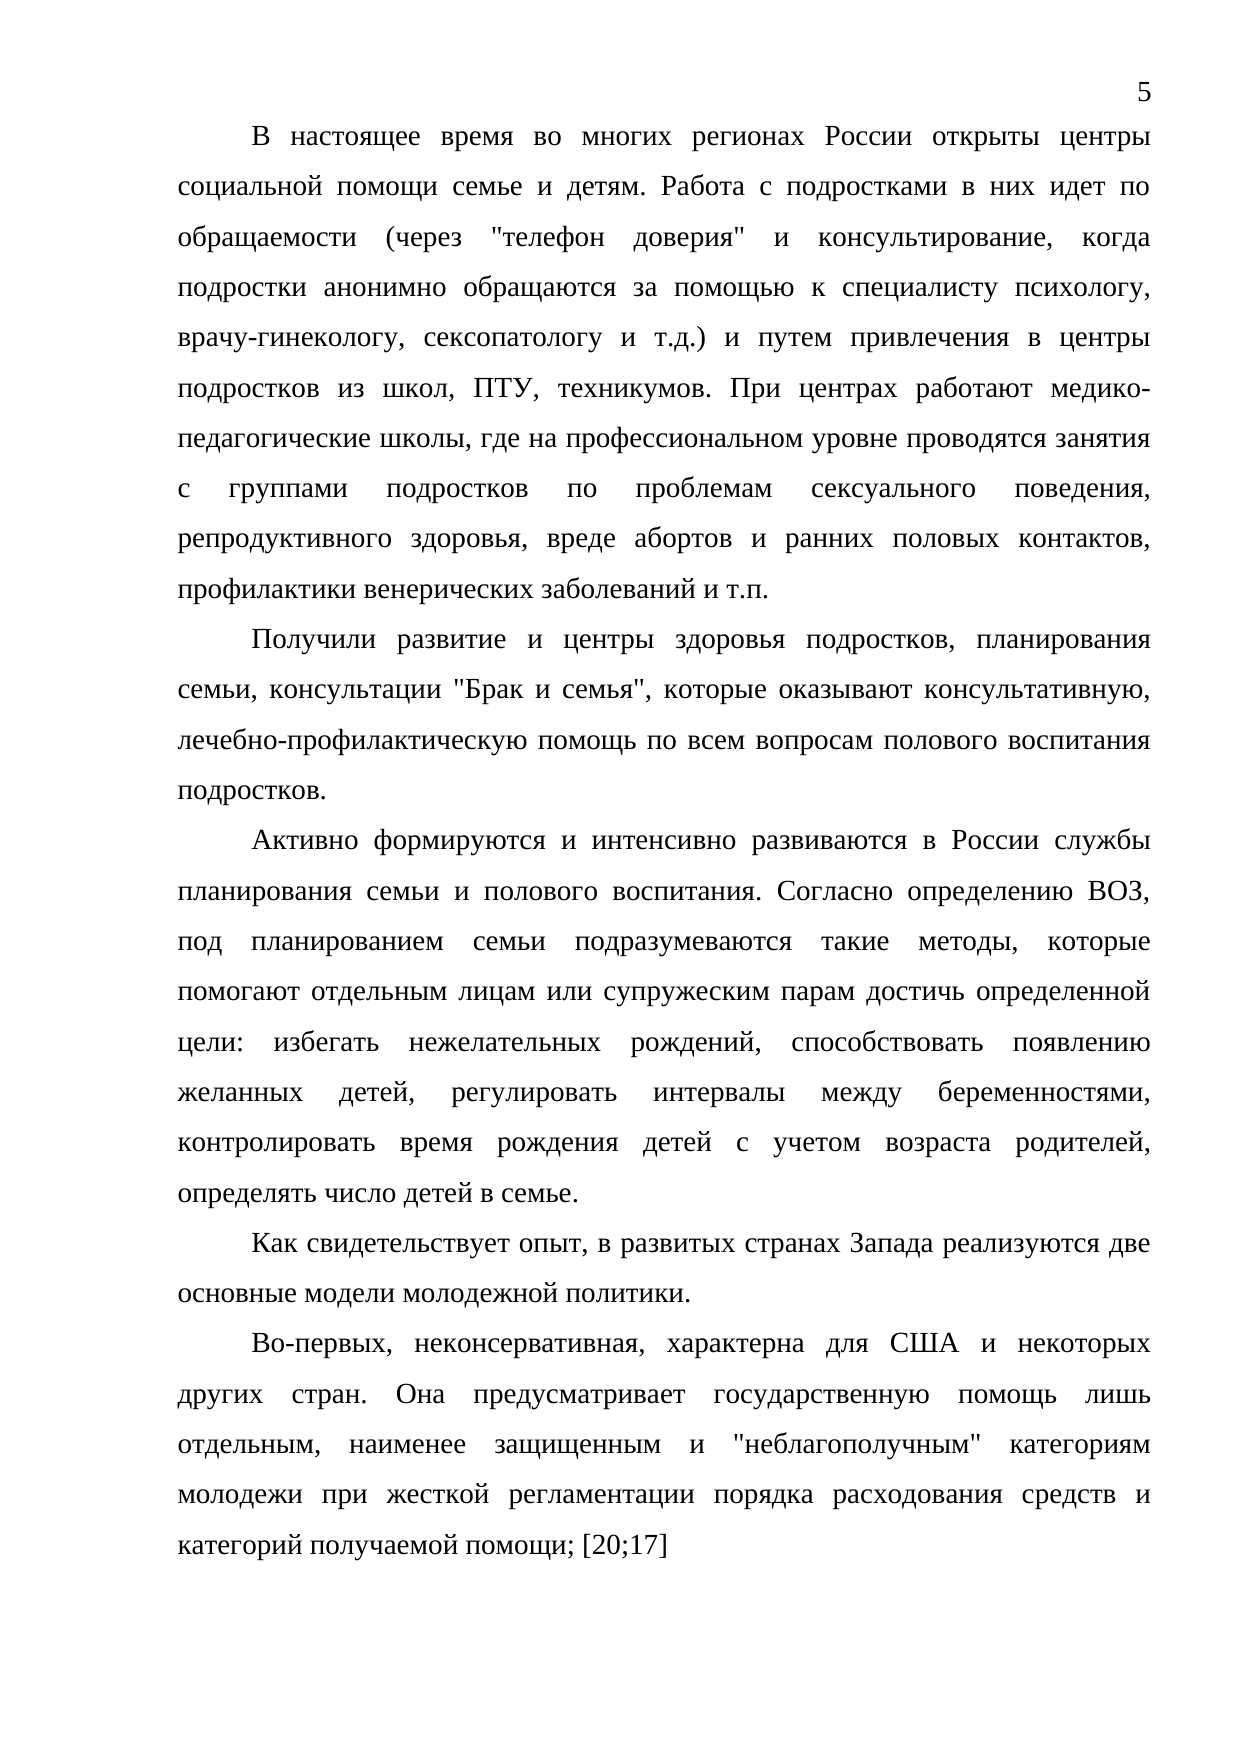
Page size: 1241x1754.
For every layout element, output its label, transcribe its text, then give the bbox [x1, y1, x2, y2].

text В настоящее время во многих регионах России открыты центры социальной помощи семье и детям. Работа с подростками в них идет по обращаемости (через "телефон доверия" и консультирование, когда подростки анонимно обращаются за помощью к специалисту психологу, врачу-гинекологу, сексопатологу и т.д.) и путем привлечения в центры подростков из школ, ПТУ, техникумов. При центрах работают медико-педагогические школы, где на профессиональном уровне проводятся занятия с группами подростков по проблемам сексуального поведения, репродуктивного здоровья, вреде абортов и ранних половых контактов, профилактики венерических заболеваний и т.п. [177, 118, 1152, 604]
text Активно формируются и интенсивно развиваются в России службы планирования семьи и полового воспитания. Согласно определению ВОЗ, под планированием семьи подразумеваются такие методы, которые помогают отдельным лицам или супружеским парам достичь определенной цели: избегать нежелательных рождений, способствовать появлению желанных детей, регулировать интервалы между беременностями, контролировать время рождения детей с учетом возраста родителей, определять число детей в семье. [177, 822, 1152, 1208]
text Во-первых, неконсервативная, характерна для США и некоторых других стран. Она предусматривает государственную помощь лишь отдельным, наименее защищенным и "неблагополучным" категориям молодежи при жесткой регламентации порядка расходования средств и категорий получаемой помощи; [20;17] [177, 1326, 1152, 1560]
text Как свидетельствует опыт, в развитых странах Запада реализуются две основные модели молодежной политики. [177, 1225, 1152, 1309]
text Получили развитие и центры здоровья подростков, планирования семьи, консультации "Брак и семья", которые оказывают консультативную, лечебно-профилактическую помощь по всем вопросам полового воспитания подростков. [177, 621, 1152, 806]
